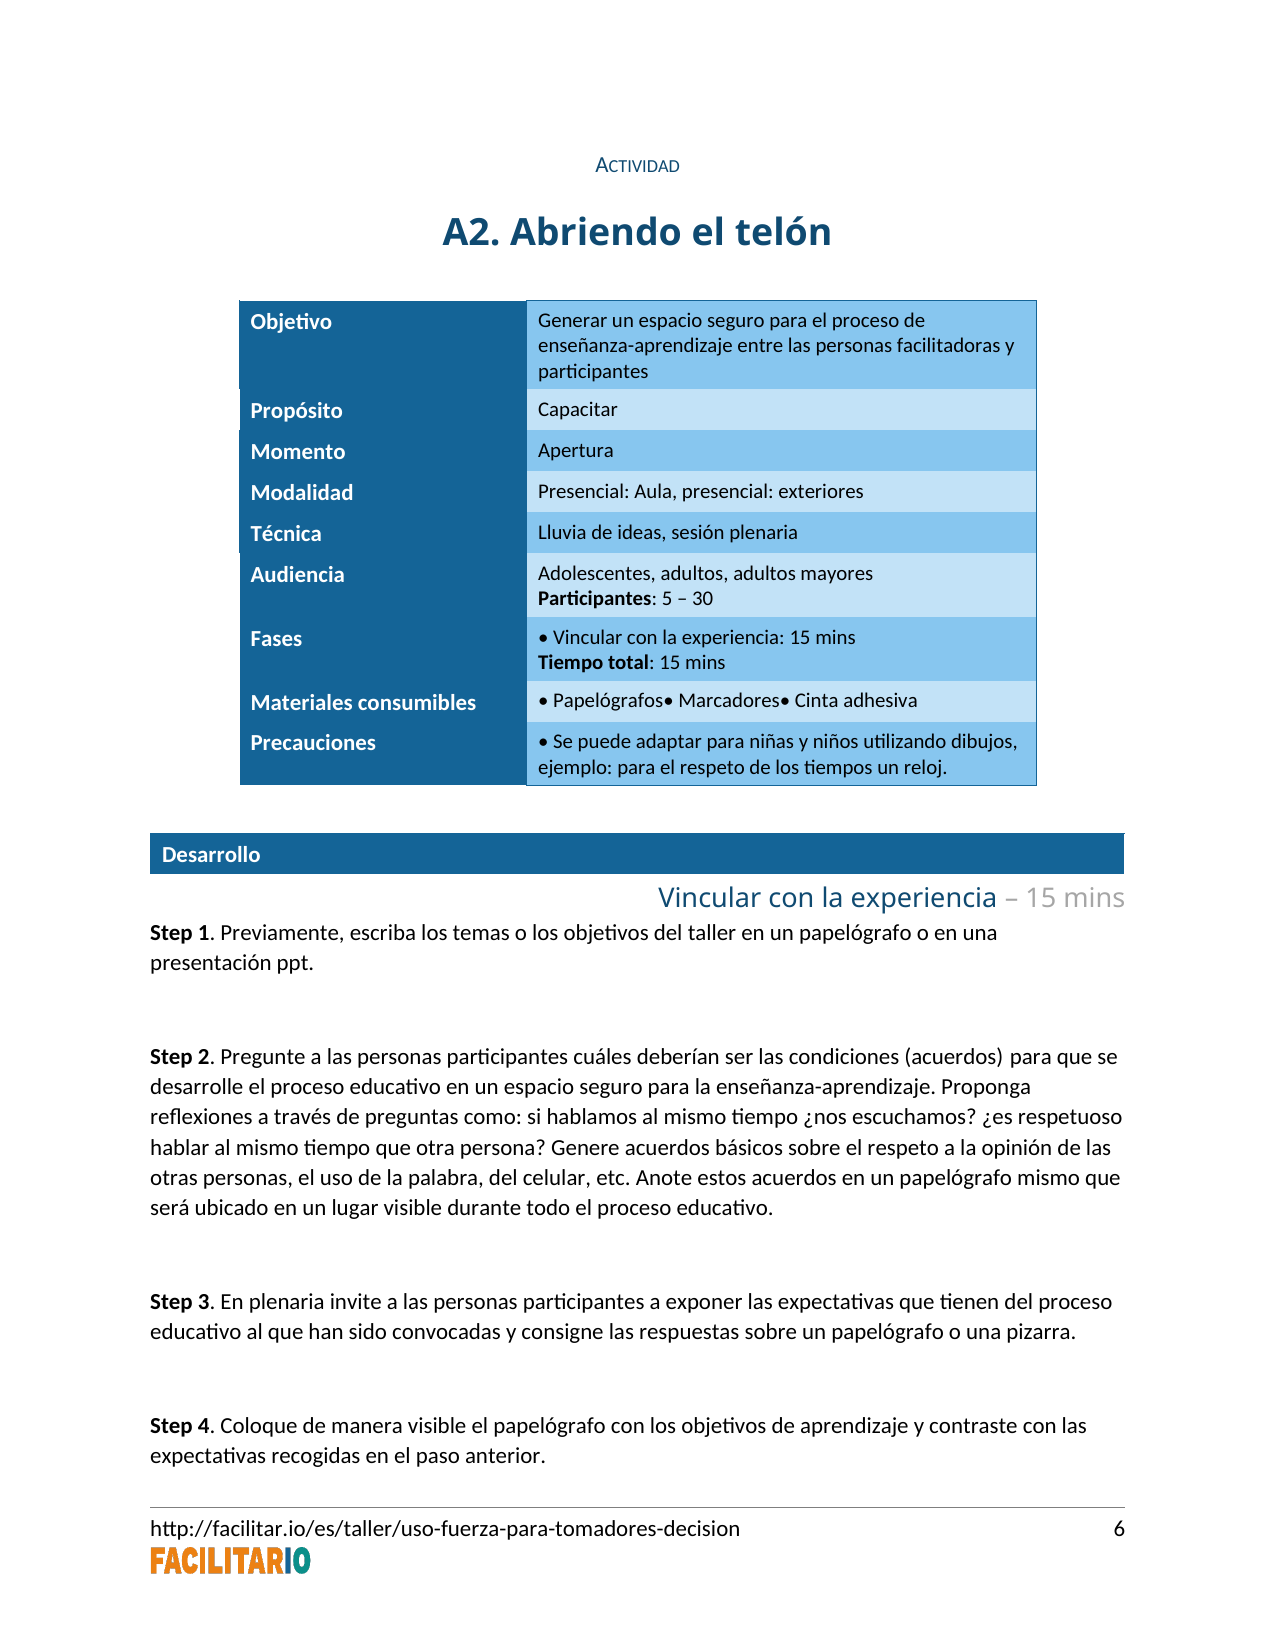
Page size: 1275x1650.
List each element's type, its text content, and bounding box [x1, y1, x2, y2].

subtitle Vincular con la experiencia – 15 mins [150, 878, 1125, 915]
table_header Desarrollo [151, 834, 1124, 874]
table_cell • Papelógrafos [527, 681, 1036, 722]
table_cell Materiales consumibles [240, 682, 526, 722]
text Step 3. En plenaria invite a las personas participantes a exponer las expectativas que tienen del proceso educativo al que han sido convocadas y consigne las respuestas sobre un papelógrafo o una pizarra. [150, 1287, 1125, 1345]
table_cell Momento [240, 431, 526, 471]
subtitle A2. Abriendo el telón [150, 205, 1125, 256]
table_header Generar un espacio seguro para el proceso de enseñanza-aprendizaje entre las personas facilitadoras y participantes [527, 301, 1036, 389]
table_cell Propósito [240, 390, 526, 430]
table_cell Adolescentes, adultos, adultos mayores Participantes: 5 – 30 [527, 553, 1036, 617]
text Step 2. Pregunte a las personas participantes cuáles deberían ser las condiciones (acuerdos) para que se desarrolle el proceso educativo en un espacio seguro para la enseñanza-aprendizaje. Proponga reflexiones a través de preguntas como: si hablamos al mismo tiempo ¿nos escuchamos? ¿es respetuoso hablar al mismo tiempo que otra persona? Genere acuerdos básicos sobre el respeto a la opinión de las otras personas, el uso de la palabra, del celular, etc. Anote estos acuerdos en un papelógrafo mismo que será ubicado en un lugar visible durante todo el proceso educativo. [150, 1042, 1125, 1221]
table_cell Audiencia [240, 554, 526, 617]
text Step 4. Coloque de manera visible el papelógrafo con los objetivos de aprendizaje y contraste con las expectativas recogidas en el paso anterior. [150, 1411, 1125, 1469]
table_cell Modalidad [240, 472, 526, 512]
picture [145, 1544, 315, 1576]
table_cell Técnica [240, 513, 526, 553]
text Step 1. Previamente, escriba los temas o los objetivos del taller en un papelógrafo o en una presentación ppt. [150, 918, 1125, 976]
table_cell • Se puede adaptar para niñas y niños utilizando dibujos, ejemplo: para el respeto de los tiempos un reloj. [527, 722, 1036, 785]
table_cell Apertura [527, 430, 1036, 471]
table_cell Lluvia de ideas, sesión plenaria [527, 512, 1036, 553]
table_cell Fases [240, 618, 526, 681]
table_cell Precauciones [240, 723, 526, 785]
table_cell Presencial: Aula, presencial: exteriores [527, 471, 1036, 512]
text Actividad [150, 150, 1125, 178]
table_header Objetivo [240, 301, 526, 389]
table_cell Capacitar [527, 389, 1036, 430]
table_cell • Vincular con la experiencia: 15 mins Tiempo total: 15 mins [527, 617, 1036, 681]
